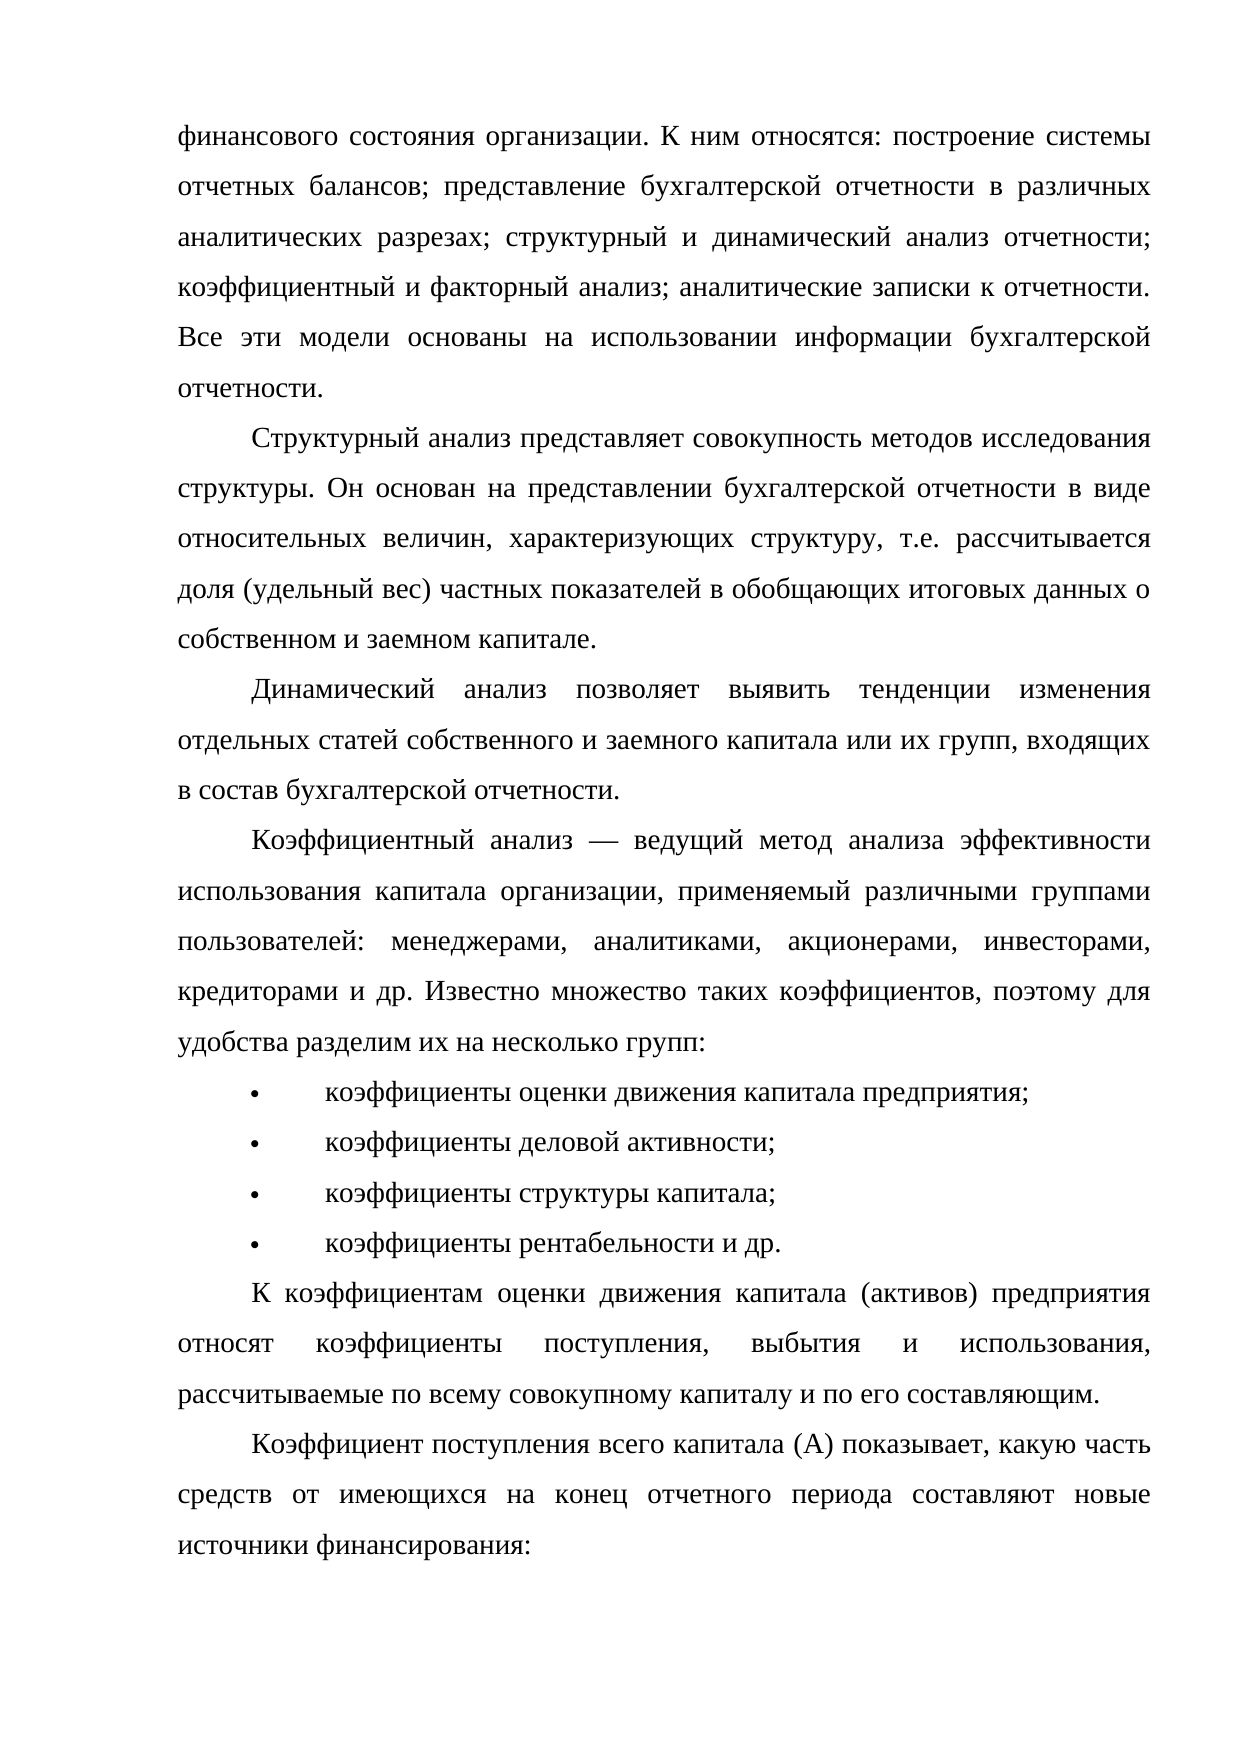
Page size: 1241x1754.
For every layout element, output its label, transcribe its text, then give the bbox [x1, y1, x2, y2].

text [177, 118, 1152, 403]
list коэффициенты оценки движения капитала предприятия; [177, 1074, 1152, 1108]
text К коэффициентам оценки движения капитала (активов) предприятия относят коэффициенты поступления, выбытия и использования, рассчитываемые по всему совокупному капиталу и по его составляющим. [177, 1275, 1152, 1409]
text Динамический анализ позволяет выявить тенденции изменения отдельных статей собственного и заемного капитала или их групп, входящих в состав бухгалтерской отчетности. [177, 672, 1152, 806]
text Коэффициент поступления всего капитала (А) показывает, какую часть средств от имеющихся на конец отчетного периода составляют новые источники финансирования: [177, 1426, 1152, 1560]
list коэффициенты деловой активности; [177, 1124, 1152, 1158]
text Структурный анализ представляет совокупность методов исследования структуры. Он основан на представлении бухгалтерской отчетности в виде относительных величин, характеризующих структуру, т.е. рассчитывается доля (удельный вес) частных показателей в обобщающих итоговых данных о собственном и заемном капитале. [177, 420, 1152, 655]
list коэффициенты структуры капитала; [177, 1175, 1152, 1208]
list коэффициенты рентабельности и др. [177, 1225, 1152, 1258]
text Коэффициентный анализ — ведущий метод анализа эффективности использования капитала организации, применяемый различными группами пользователей: менеджерами, аналитиками, акционерами, инвесторами, кредиторами и др. Известно множество таких коэффициентов, поэтому для удобства разделим их на несколько групп: [177, 822, 1152, 1057]
